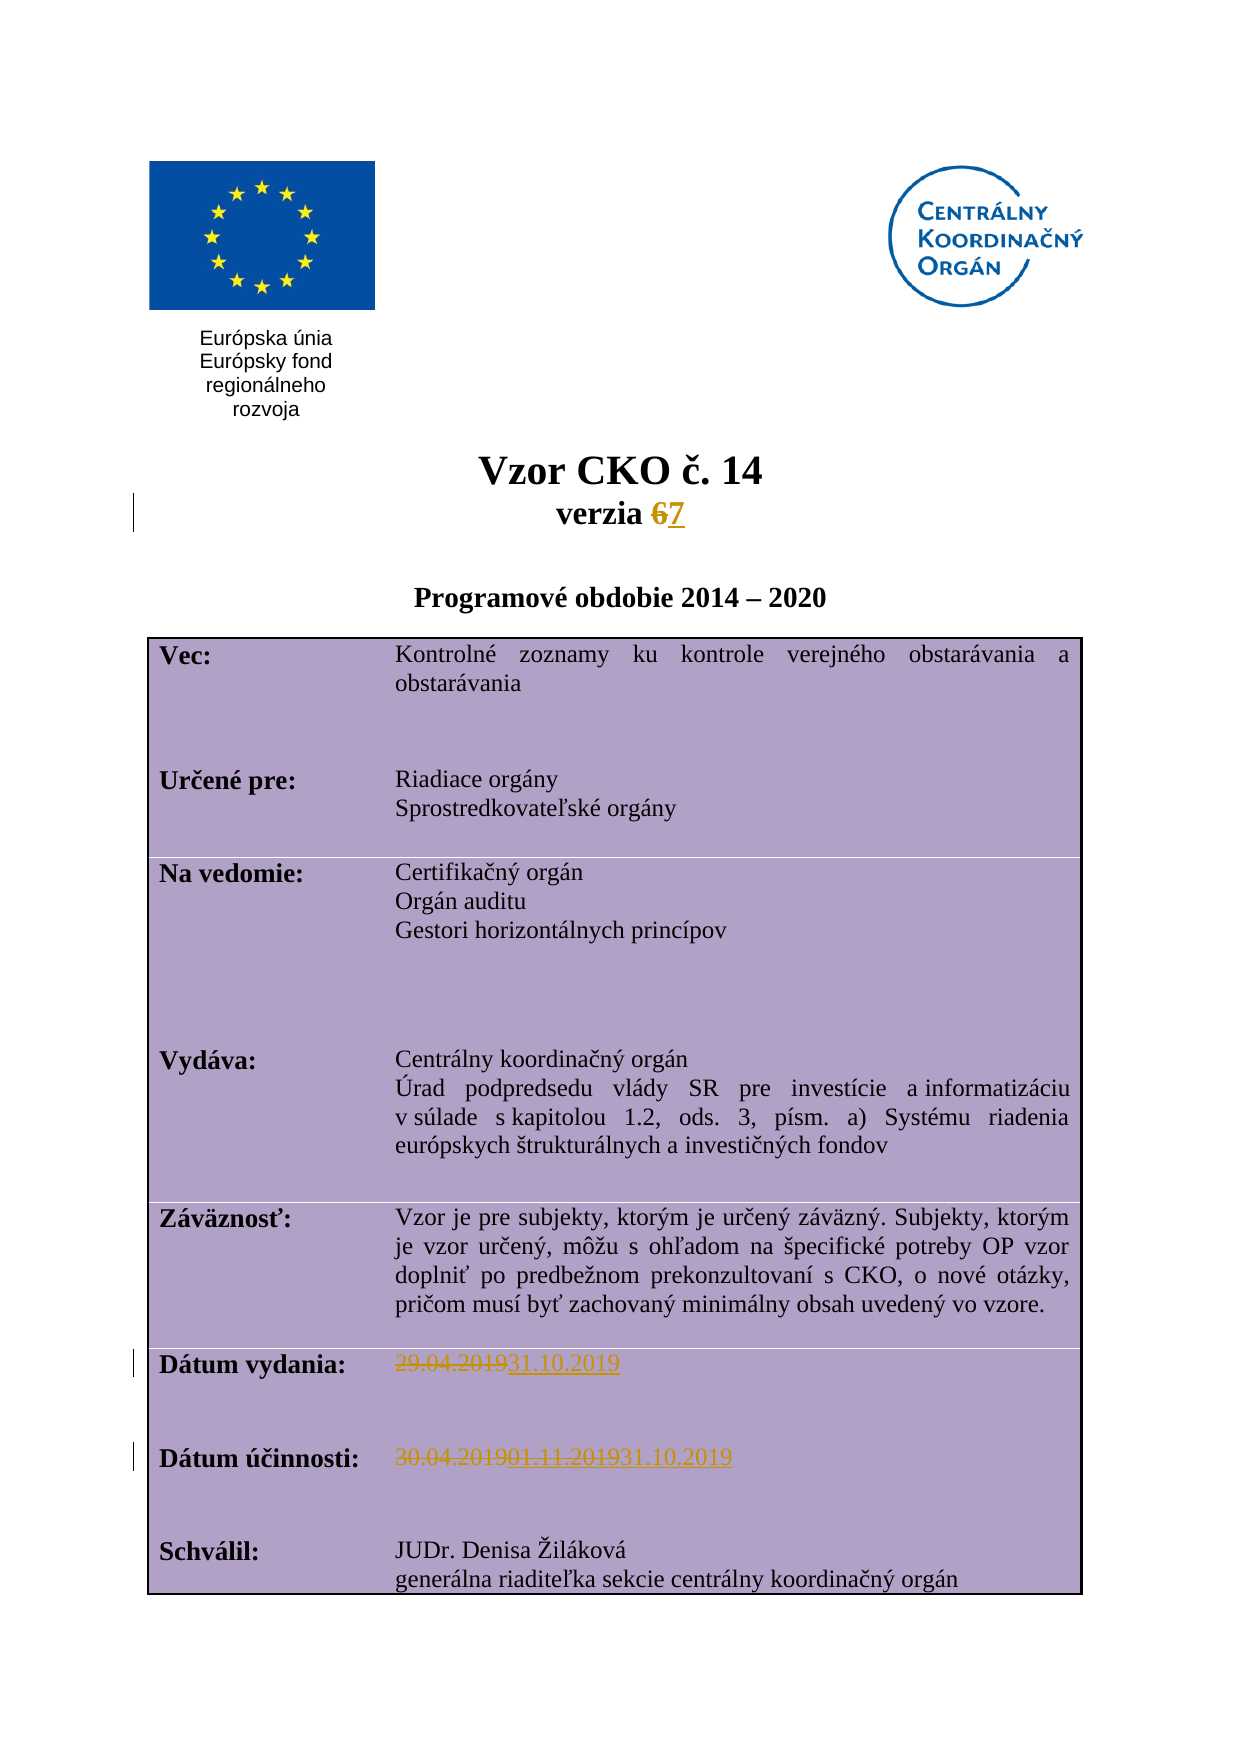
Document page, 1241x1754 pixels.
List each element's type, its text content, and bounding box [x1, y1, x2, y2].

text Európsky fond regionálneho [148, 349, 384, 397]
text Európska únia [148, 325, 384, 349]
picture [884, 162, 1084, 306]
table_cell Na vedomie: [149, 858, 384, 1044]
table_cell [384, 1203, 1080, 1348]
table_cell Záväznosť: [149, 1203, 384, 1348]
table_cell Dátum účinnosti: [149, 1442, 384, 1535]
text rozvoja [148, 397, 384, 421]
text verzia [148, 493, 1093, 532]
table_cell Riadiace orgány Sprostredkovateľské orgány [384, 764, 1080, 857]
table_header Kontrolné zoznamy ku kontrole verejného obstarávania a obstarávania [384, 639, 1080, 764]
text Vzor CKO č. [148, 445, 1093, 493]
table_cell Vydáva: [149, 1044, 384, 1202]
table_cell Certifikačný orgán Orgán auditu Gestori horizontálnych princípov [384, 858, 1080, 1044]
table_header Vec: [149, 639, 384, 764]
table_cell Schválil: [149, 1535, 384, 1593]
text Programové obdobie 2014 – 2020 [148, 580, 1093, 613]
table_cell Určené pre: [149, 764, 384, 857]
table_cell Dátum vydania: [149, 1349, 384, 1442]
table_cell JUDr. Denisa Žiláková generálna riaditeľka sekcie centrálny koordinačný orgán [384, 1535, 1080, 1593]
table_cell Centrálny koordinačný orgán Úrad podpredsedu vlády SR pre investície a informatizáciu v súlade s kapitolou 1.2, ods. 3, písm. a) Systému riadenia európskych štrukturálnych a investičných fondov [384, 1044, 1080, 1202]
